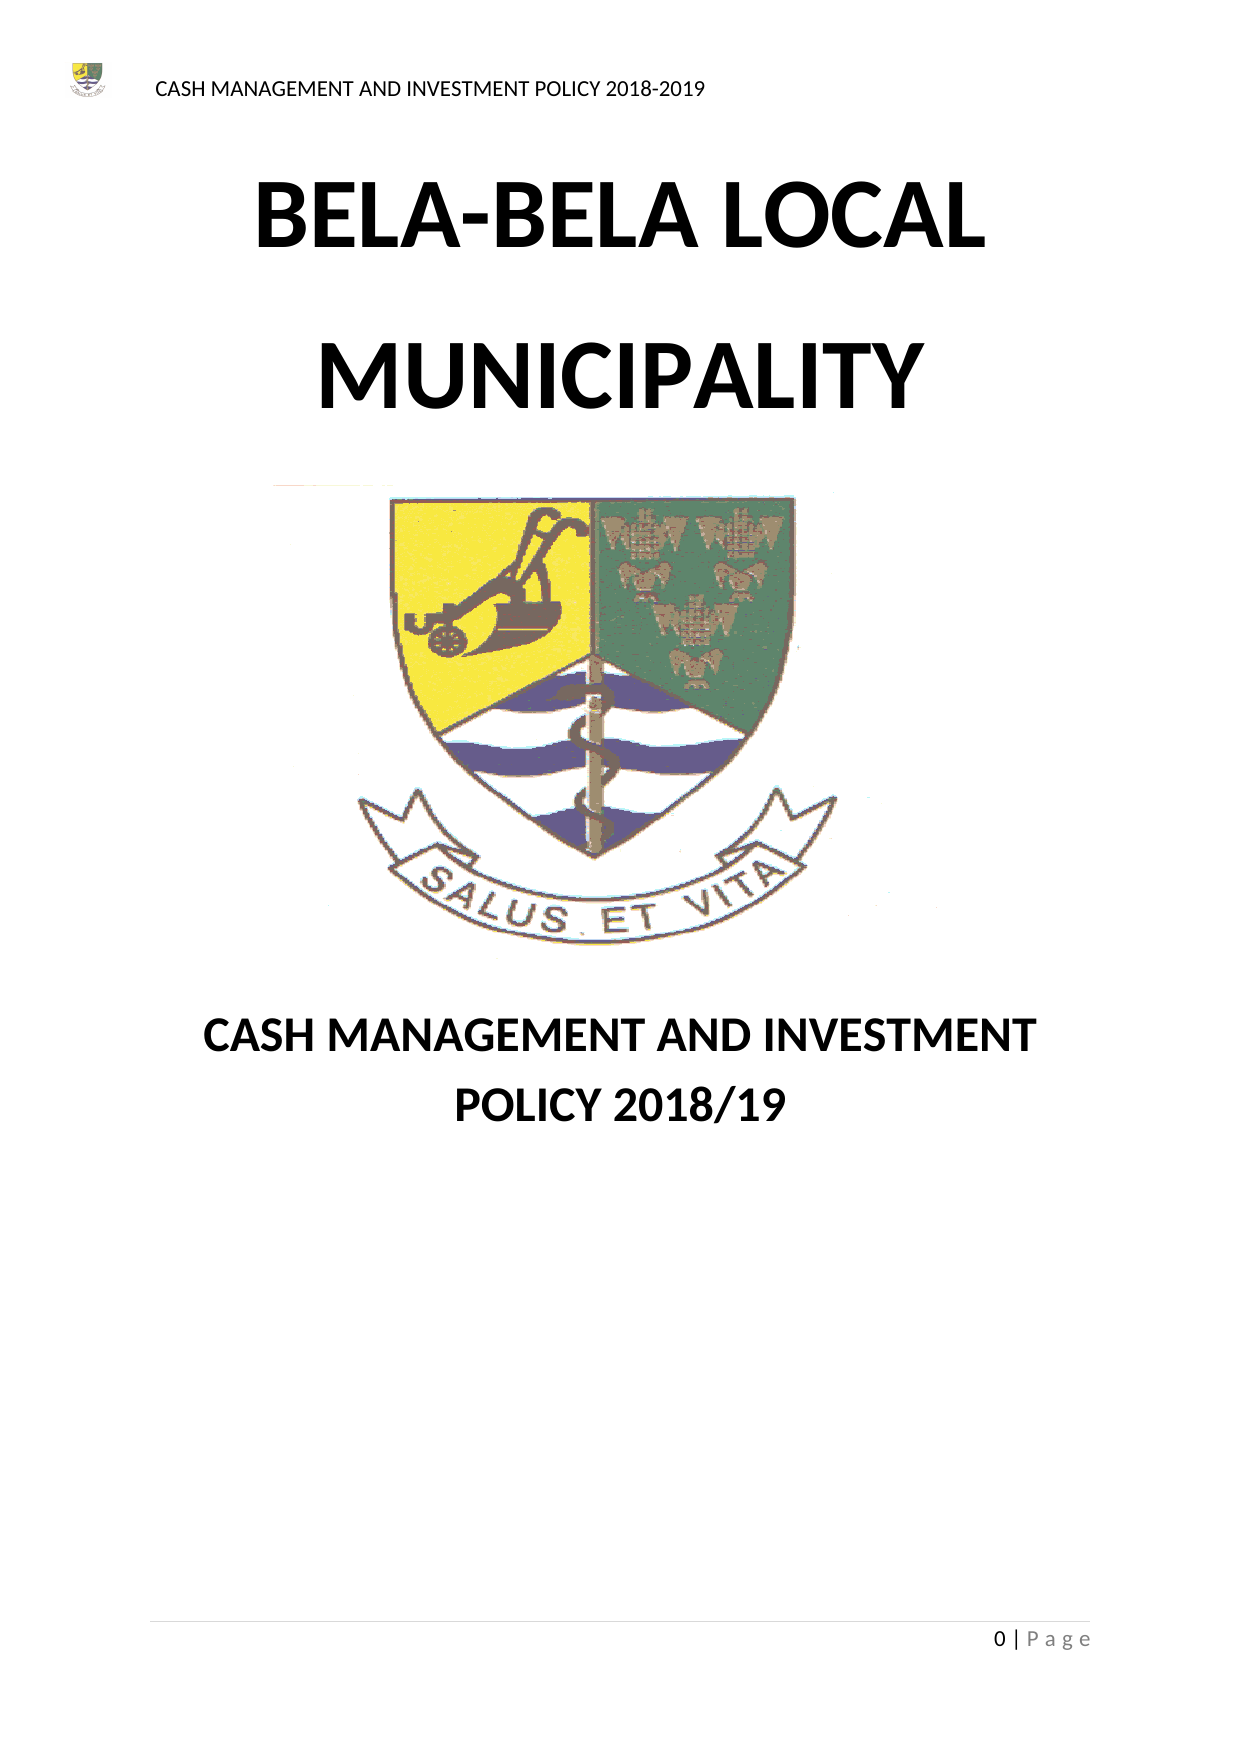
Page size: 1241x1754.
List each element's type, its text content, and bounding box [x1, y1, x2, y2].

text MUNICIPALITY [150, 311, 1090, 433]
picture [273, 484, 944, 961]
text BELA-BELA LOCAL [150, 150, 1090, 272]
picture [64, 62, 113, 98]
text CASH MANAGEMENT AND INVESTMENT POLICY 2018/19 [150, 1002, 1090, 1134]
